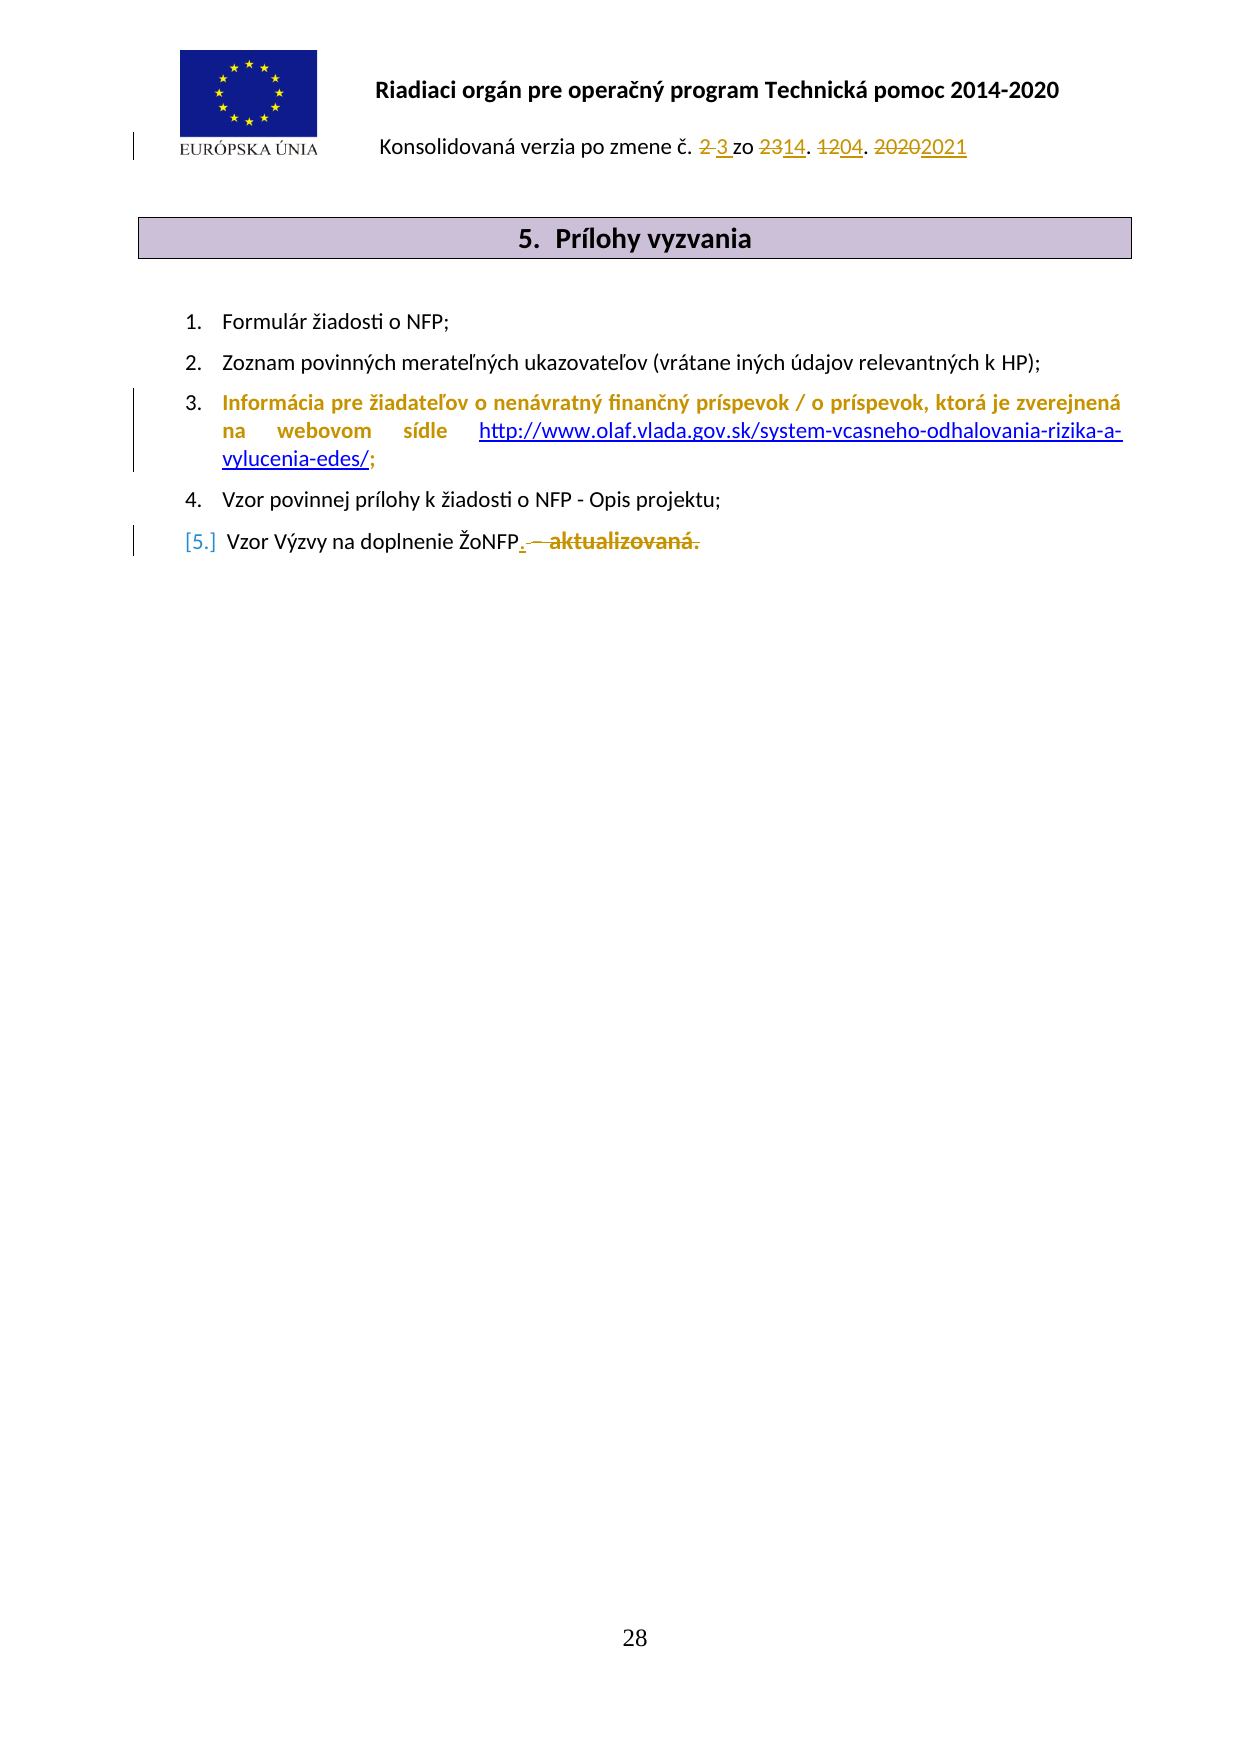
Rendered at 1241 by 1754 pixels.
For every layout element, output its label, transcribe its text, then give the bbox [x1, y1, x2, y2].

picture [179, 50, 318, 155]
list Formulár žiadosti o NFP; [185, 307, 1122, 335]
list Informácia pre žiadateľov o nenávratný finančný príspevok / o príspevok, ktorá je zverejnená na webovom sídle http://www.olaf.vlada.gov.sk/system-vcasneho-odhalovania-rizika-a-vylucenia-edes/; [185, 388, 1122, 472]
list Vzor povinnej prílohy k žiadosti o NFP - Opis projektu; [185, 485, 1122, 513]
list Zoznam povinných merateľných ukazovateľov (vrátane iných údajov relevantných k HP); [185, 348, 1122, 376]
list Vzor Výzvy na doplnenie ŽoNFP [185, 525, 1122, 556]
list Prílohy vyzvania [139, 218, 1131, 258]
